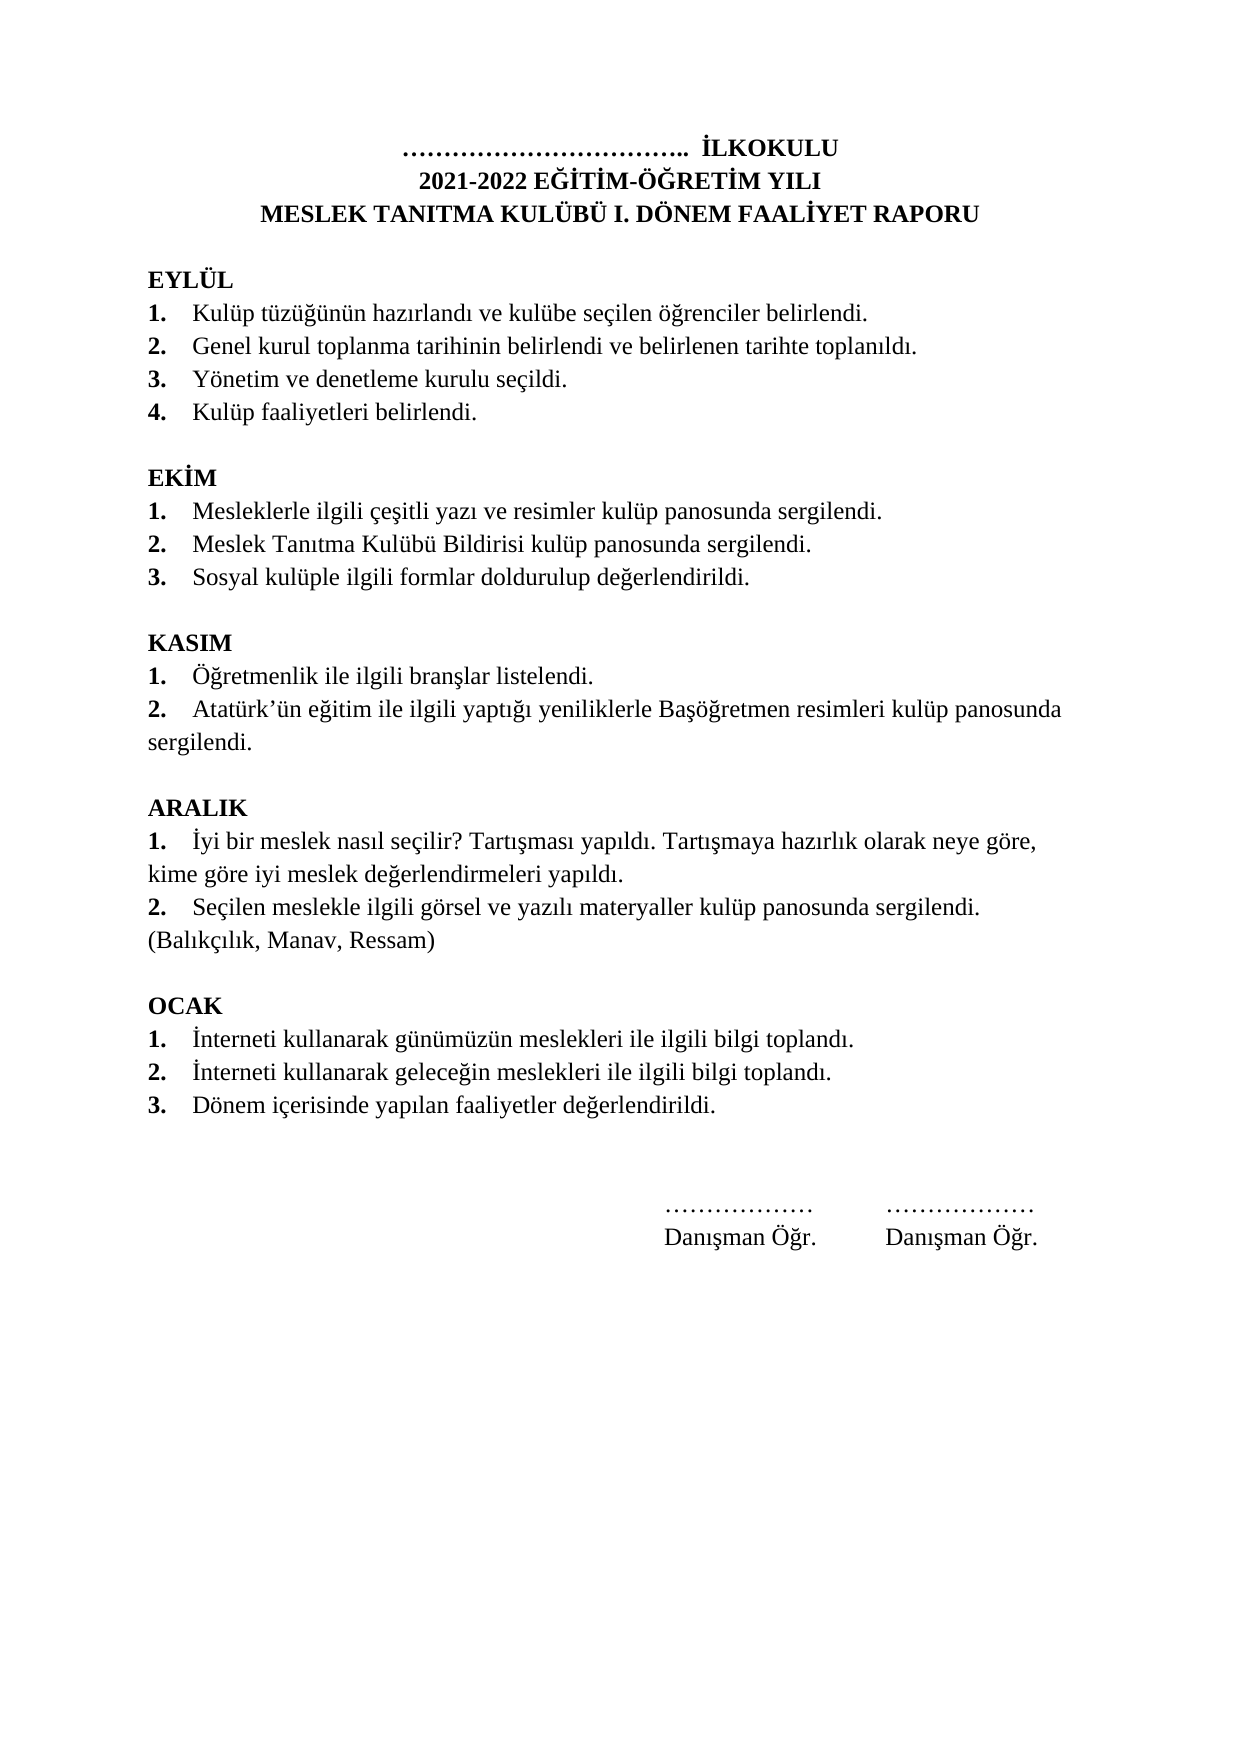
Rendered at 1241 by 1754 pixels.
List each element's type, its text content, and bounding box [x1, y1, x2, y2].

list İnterneti kullanarak günümüzün meslekleri ile ilgili bilgi toplandı. [148, 1024, 1093, 1053]
list Seçilen meslekle ilgili görsel ve yazılı materyaller kulüp panosunda sergilendi. (Balıkçılık, Manav, Ressam) [148, 892, 1093, 954]
list Meslek Tanıtma Kulübü Bildirisi kulüp panosunda sergilendi. [148, 529, 1093, 558]
list Mesleklerle ilgili çeşitli yazı ve resimler kulüp panosunda sergilendi. [148, 496, 1093, 525]
subtitle MESLEK TANITMA KULÜBÜ I. DÖNEM FAALİYET RAPORU [148, 199, 1093, 228]
text OCAK [148, 991, 1093, 1020]
list Genel kurul toplanma tarihinin belirlendi ve belirlenen tarihte toplanıldı. [148, 331, 1093, 360]
list Kulüp tüzüğünün hazırlandı ve kulübe seçilen öğrenciler belirlendi. [148, 298, 1093, 327]
text EYLÜL [148, 265, 1093, 294]
text 2021-2022 EĞİTİM-ÖĞRETİM YILI [148, 166, 1093, 195]
text …………………………….. İLKOKULU [148, 133, 1093, 162]
list İnterneti kullanarak geleceğin meslekleri ile ilgili bilgi toplandı. [148, 1057, 1093, 1086]
list Sosyal kulüple ilgili formlar doldurulup değerlendirildi. [148, 562, 1093, 591]
text KASIM [148, 628, 1093, 657]
list Dönem içerisinde yapılan faaliyetler değerlendirildi. [148, 1091, 1093, 1119]
list Öğretmenlik ile ilgili branşlar listelendi. [148, 661, 1093, 690]
text ……………… ……………… [148, 1189, 1093, 1218]
list Yönetim ve denetleme kurulu seçildi. [148, 364, 1093, 393]
list Atatürk’ün eğitim ile ilgili yaptığı yeniliklerle Başöğretmen resimleri kulüp panosunda sergilendi. [148, 694, 1093, 756]
text ARALIK [148, 793, 1093, 822]
text EKİM [148, 463, 1093, 492]
list Kulüp faaliyetleri belirlendi. [148, 397, 1093, 426]
text Danışman Öğr. Danışman Öğr. [148, 1222, 1093, 1251]
list İyi bir meslek nasıl seçilir? Tartışması yapıldı. Tartışmaya hazırlık olarak neye göre, kime göre iyi meslek değerlendirmeleri yapıldı. [148, 826, 1093, 888]
